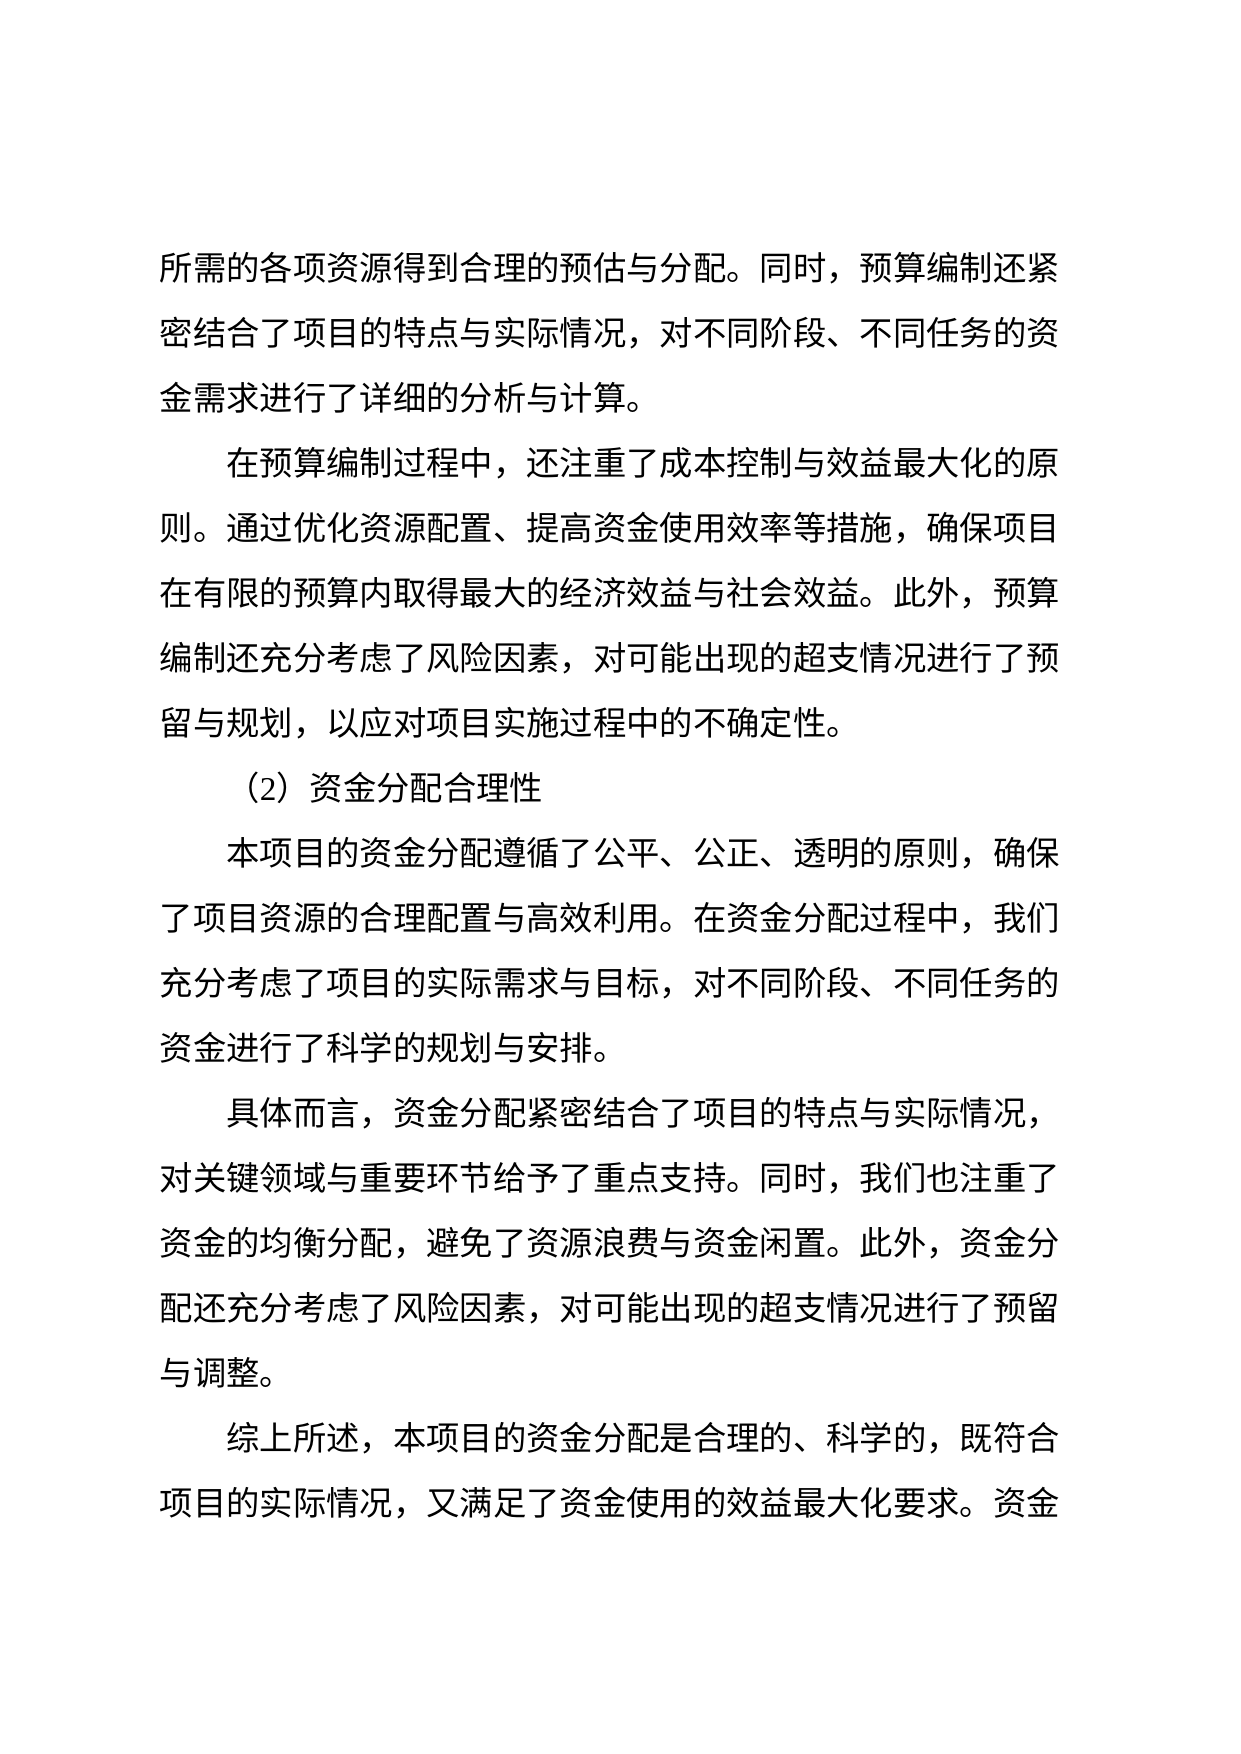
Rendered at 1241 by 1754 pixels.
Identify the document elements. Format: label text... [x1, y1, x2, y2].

text 本项目的资金分配遵循了公平、公正、透明的原则，确保了项目资源的合理配置与高效利用。在资金分配过程中，我们充分考虑了项目的实际需求与目标，对不同阶段、不同任务的资金进行了科学的规划与安排。 [159, 818, 1081, 1078]
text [159, 233, 1081, 428]
text （2）资金分配合理性 [159, 753, 1081, 818]
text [159, 1403, 1081, 1533]
text 具体而言，资金分配紧密结合了项目的特点与实际情况，对关键领域与重要环节给予了重点支持。同时，我们也注重了资金的均衡分配，避免了资源浪费与资金闲置。此外，资金分配还充分考虑了风险因素，对可能出现的超支情况进行了预留与调整。 [159, 1078, 1081, 1403]
text 在预算编制过程中，还注重了成本控制与效益最大化的原则。通过优化资源配置、提高资金使用效率等措施，确保项目在有限的预算内取得最大的经济效益与社会效益。此外，预算编制还充分考虑了风险因素，对可能出现的超支情况进行了预留与规划，以应对项目实施过程中的不确定性。 [159, 428, 1081, 753]
